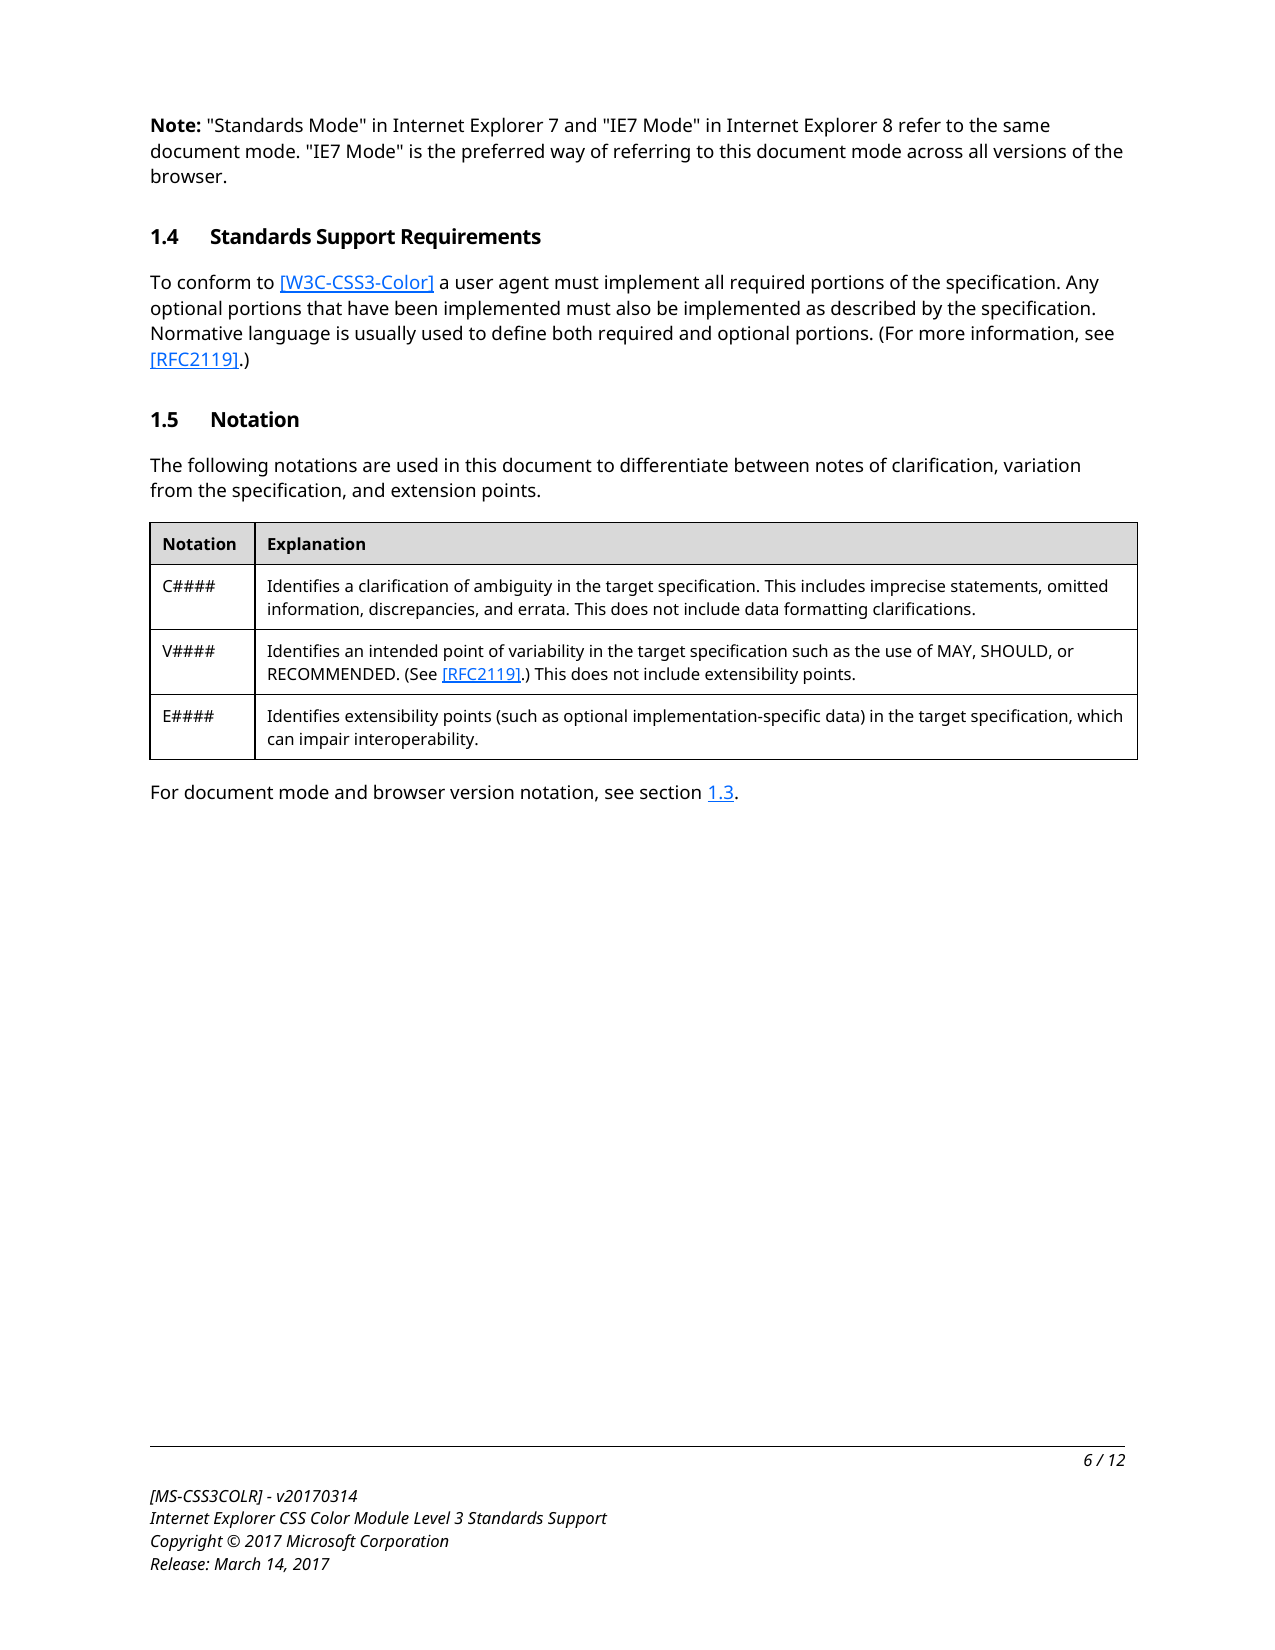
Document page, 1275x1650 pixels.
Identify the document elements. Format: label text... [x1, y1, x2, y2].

text Note: "Standards Mode" in Internet Explorer 7 and "IE7 Mode" in Internet Explorer 8 refer to the same document mode. "IE7 Mode" is the preferred way of referring to this document mode across all versions of the browser. [150, 112, 1125, 189]
table_header Explanation [256, 523, 1137, 564]
subtitle Notation [150, 405, 1125, 433]
table_cell Identifies an intended point of variability in the target specification such as the use of MAY, SHOULD, or RECOMMENDED. (See [RFC2119].) This does not include extensibility points. [256, 630, 1137, 694]
text For document mode and browser version notation, see section 1.3. [150, 779, 1125, 804]
table_cell Identifies a clarification of ambiguity in the target specification. This includes imprecise statements, omitted information, discrepancies, and errata. This does not include data formatting clarifications. [256, 565, 1137, 629]
text The following notations are used in this document to differentiate between notes of clarification, variation from the specification, and extension points. [150, 452, 1125, 503]
subtitle Standards Support Requirements [150, 222, 1125, 251]
table_cell C#### [151, 565, 254, 629]
table_header Notation [151, 523, 254, 564]
table_cell E#### [151, 695, 254, 759]
table_cell V#### [151, 630, 254, 694]
table_cell Identifies extensibility points (such as optional implementation-specific data) in the target specification, which can impair interoperability. [256, 695, 1137, 759]
text To conform to [W3C-CSS3-Color] a user agent must implement all required portions of the specification. Any optional portions that have been implemented must also be implemented as described by the specification. Normative language is usually used to define both required and optional portions. (For more information, see [RFC2119].) [150, 269, 1125, 372]
